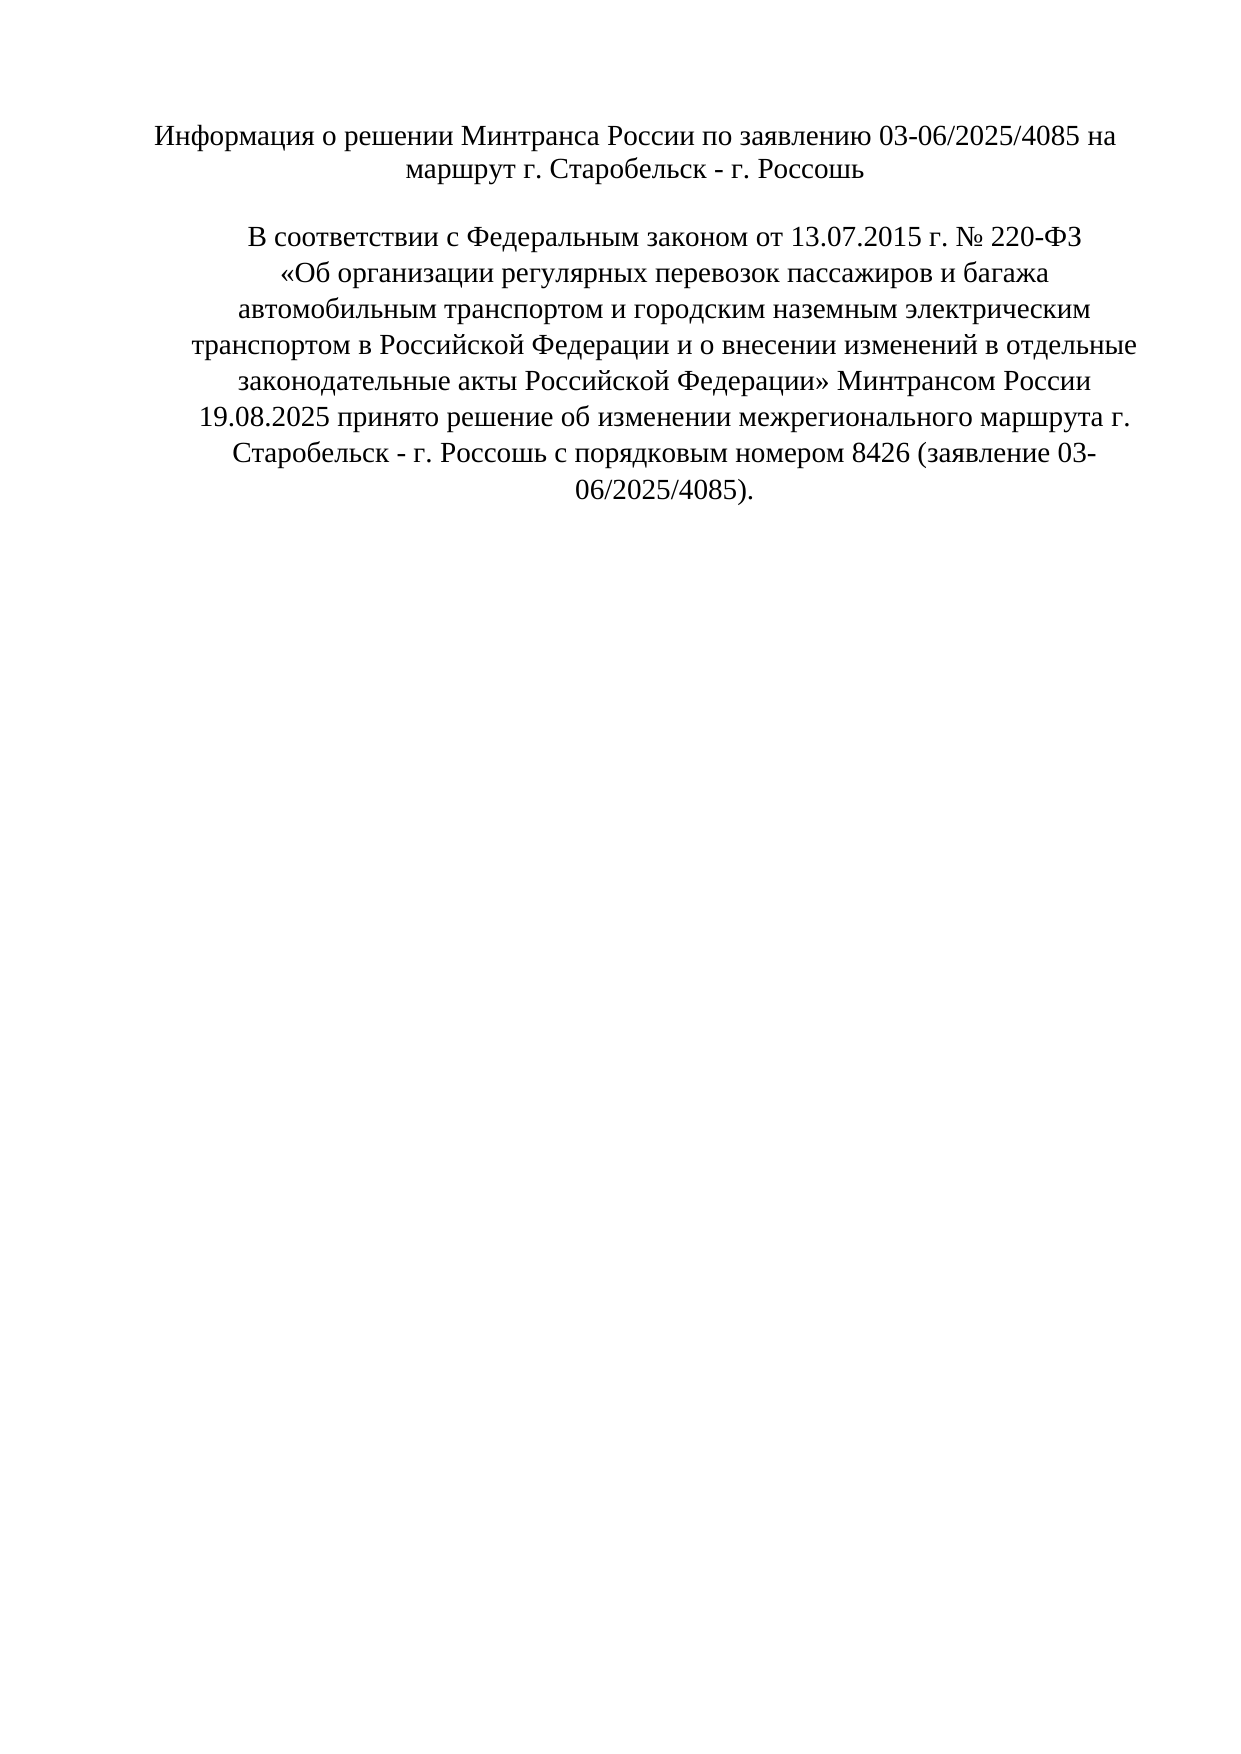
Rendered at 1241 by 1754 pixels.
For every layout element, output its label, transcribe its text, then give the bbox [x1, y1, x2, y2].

text В соответствии с Федеральным законом от 13.07.2015 г. № 220-ФЗ «Об организации регулярных перевозок пассажиров и багажа автомобильным транспортом и городским наземным электрическим транспортом в Российской Федерации и о внесении изменений в отдельные законодательные акты Российской Федерации» Минтрансом России 19.08.2025 принято решение об изменении межрегионального маршрута г. Старобельск - г. Россошь с порядковым номером 8426 (заявление 03-06/2025/4085). [177, 219, 1152, 505]
text Информация о решении Минтранса России по заявлению 03-06/2025/4085 на маршрут г. Старобельск - г. Россошь [118, 118, 1152, 185]
